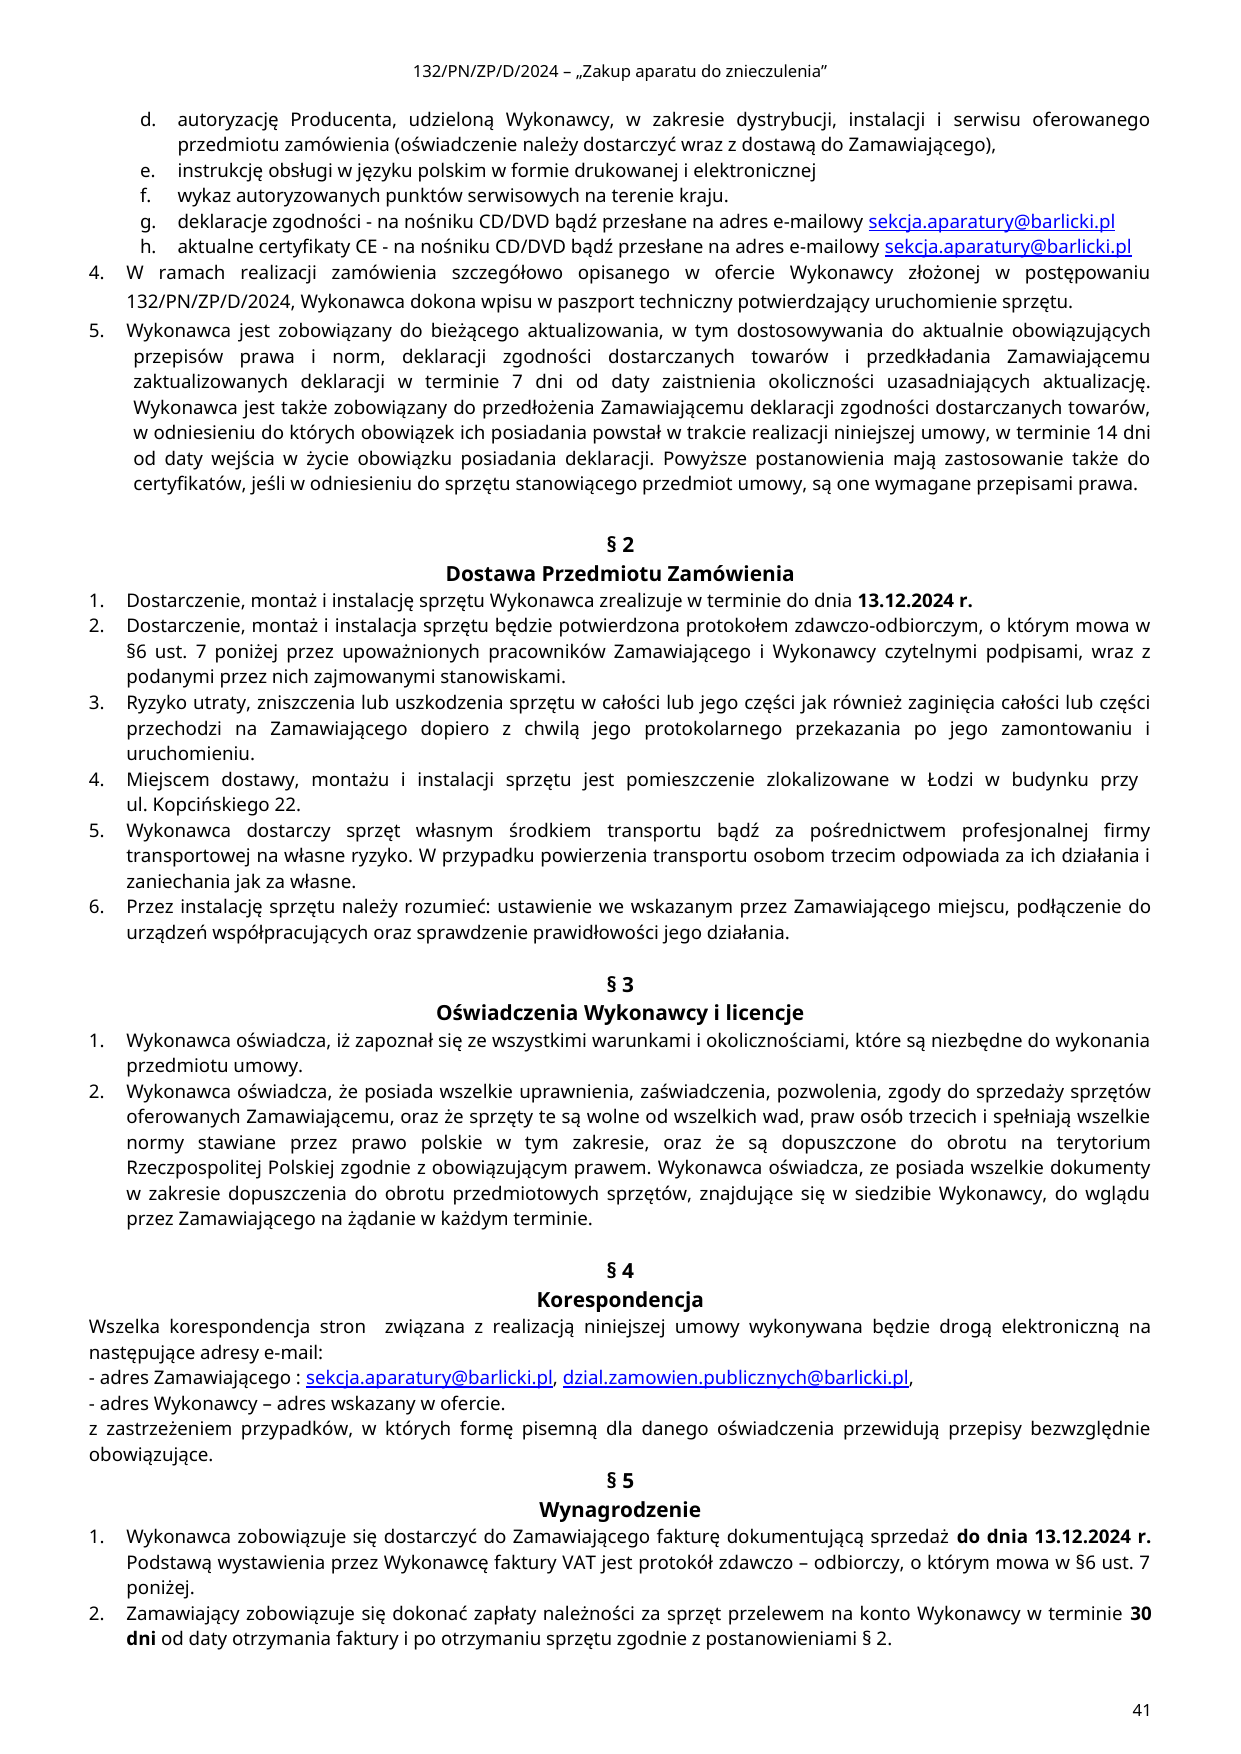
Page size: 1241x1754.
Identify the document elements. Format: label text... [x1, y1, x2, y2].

text - adres Wykonawcy – adres wskazany w ofercie. [89, 1390, 1152, 1416]
text § 2 [89, 530, 1152, 559]
list Ryzyko utraty, zniszczenia lub uszkodzenia sprzętu w całości lub jego części jak również zaginięcia całości lub części przechodzi na Zamawiającego dopiero z chwilą jego protokolarnego przekazania po jego zamontowaniu i uruchomieniu. [89, 689, 1152, 766]
list autoryzację Producenta, udzieloną Wykonawcy, w zakresie dystrybucji, instalacji i serwisu oferowanego przedmiotu zamówienia (oświadczenie należy dostarczyć wraz z dostawą do Zamawiającego), [140, 106, 1152, 157]
text Korespondencja [89, 1285, 1152, 1313]
list Przez instalację sprzętu należy rozumieć: ustawienie we wskazanym przez Zamawiającego miejscu, podłączenie do urządzeń współpracujących oraz sprawdzenie prawidłowości jego działania. [89, 893, 1152, 944]
list deklaracje zgodności - na nośniku CD/DVD bądź przesłane na adres e-mailowy sekcja.aparatury@barlicki.pl [140, 208, 1152, 233]
list Wykonawca dostarczy sprzęt własnym środkiem transportu bądź za pośrednictwem profesjonalnej firmy transportowej na własne ryzyko. W przypadku powierzenia transportu osobom trzecim odpowiada za ich działania i zaniechania jak za własne. [89, 817, 1152, 893]
text Dostawa Przedmiotu Zamówienia [89, 559, 1152, 587]
list wykaz autoryzowanych punktów serwisowych na terenie kraju. [140, 182, 1152, 208]
list Miejscem dostawy, montażu i instalacji sprzętu jest pomieszczenie zlokalizowane w Łodzi w budynku przy ul. Kopcińskiego 22. [89, 766, 1152, 817]
text Oświadczenia Wykonawcy i licencje [89, 998, 1152, 1027]
list W ramach realizacji zamówienia szczegółowo opisanego w ofercie Wykonawcy złożonej w postępowaniu 132/PN/ZP/D/2024, Wykonawca dokona wpisu w paszport techniczny potwierdzający uruchomienie sprzętu. [89, 259, 1152, 314]
list Zamawiający zobowiązuje się dokonać zapłaty należności za sprzęt przelewem na konto Wykonawcy w terminie 30 dni od daty otrzymania faktury i po otrzymaniu sprzętu zgodnie z postanowieniami § 2. [89, 1600, 1152, 1651]
text § 4 [89, 1257, 1152, 1285]
text z zastrzeżeniem przypadków, w których formę pisemną dla danego oświadczenia przewidują przepisy bezwzględnie obowiązujące. [89, 1416, 1152, 1467]
text - adres Zamawiającego : sekcja.aparatury@barlicki.pl, dzial.zamowien.publicznych@barlicki.pl, [89, 1364, 1152, 1390]
list Dostarczenie, montaż i instalację sprzętu Wykonawca zrealizuje w terminie do dnia 13.12.2024 r. [89, 587, 1152, 613]
list aktualne certyfikaty CE - na nośniku CD/DVD bądź przesłane na adres e-mailowy sekcja.aparatury@barlicki.pl [140, 233, 1152, 259]
list Dostarczenie, montaż i instalacja sprzętu będzie potwierdzona protokołem zdawczo-odbiorczym, o którym mowa w §6 ust. 7 poniżej przez upoważnionych pracowników Zamawiającego i Wykonawcy czytelnymi podpisami, wraz z podanymi przez nich zajmowanymi stanowiskami. [89, 613, 1152, 689]
list Wykonawca zobowiązuje się dostarczyć do Zamawiającego fakturę dokumentującą sprzedaż do dnia 13.12.2024 r. Podstawą wystawienia przez Wykonawcę faktury VAT jest protokół zdawczo – odbiorczy, o którym mowa w §6 ust. 7 poniżej. [89, 1523, 1152, 1600]
text § 5 [89, 1467, 1152, 1495]
list instrukcję obsługi w języku polskim w formie drukowanej i elektronicznej [140, 157, 1152, 182]
list Wykonawca oświadcza, że posiada wszelkie uprawnienia, zaświadczenia, pozwolenia, zgody do sprzedaży sprzętów oferowanych Zamawiającemu, oraz że sprzęty te są wolne od wszelkich wad, praw osób trzecich i spełniają wszelkie normy stawiane przez prawo polskie w tym zakresie, oraz że są dopuszczone do obrotu na terytorium Rzeczpospolitej Polskiej zgodnie z obowiązującym prawem. Wykonawca oświadcza, ze posiada wszelkie dokumenty w zakresie dopuszczenia do obrotu przedmiotowych sprzętów, znajdujące się w siedzibie Wykonawcy, do wglądu przez Zamawiającego na żądanie w każdym terminie. [89, 1078, 1152, 1231]
text Wszelka korespondencja stron związana z realizacją niniejszej umowy wykonywana będzie drogą elektroniczną na następujące adresy e-mail: [89, 1313, 1152, 1364]
text Wynagrodzenie [89, 1495, 1152, 1523]
list Wykonawca oświadcza, iż zapoznał się ze wszystkimi warunkami i okolicznościami, które są niezbędne do wykonania przedmiotu umowy. [89, 1027, 1152, 1078]
text § 3 [89, 970, 1152, 998]
list Wykonawca jest zobowiązany do bieżącego aktualizowania, w tym dostosowywania do aktualnie obowiązujących przepisów prawa i norm, deklaracji zgodności dostarczanych towarów i przedkładania Zamawiającemu zaktualizowanych deklaracji w terminie 7 dni od daty zaistnienia okoliczności uzasadniających aktualizację. Wykonawca jest także zobowiązany do przedłożenia Zamawiającemu deklaracji zgodności dostarczanych towarów, w odniesieniu do których obowiązek ich posiadania powstał w trakcie realizacji niniejszej umowy, w terminie 14 dni od daty wejścia w życie obowiązku posiadania deklaracji. Powyższe postanowienia mają zastosowanie także do certyfikatów, jeśli w odniesieniu do sprzętu stanowiącego przedmiot umowy, są one wymagane przepisami prawa. [89, 318, 1152, 496]
